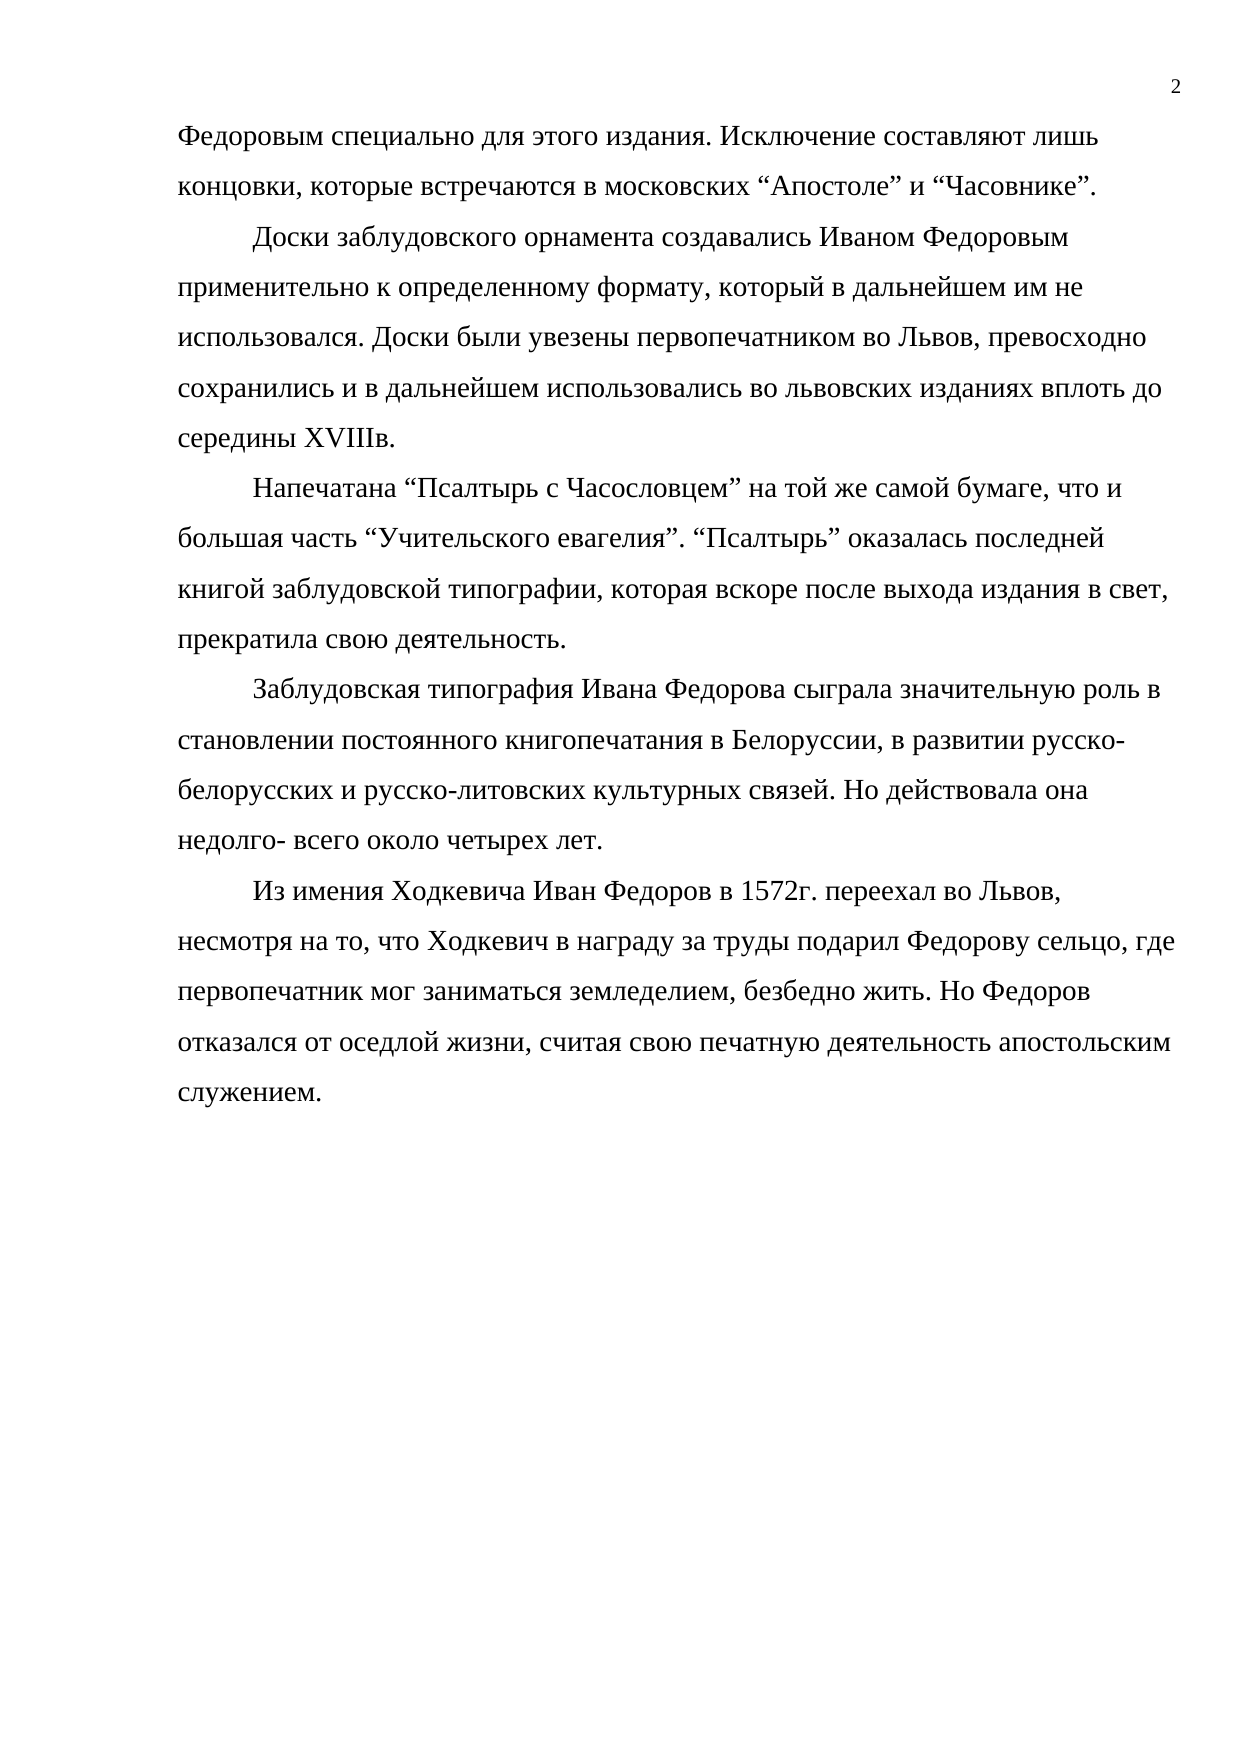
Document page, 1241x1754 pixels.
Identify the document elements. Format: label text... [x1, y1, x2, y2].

text Заблудовская типография Ивана Федорова сыграла значительную роль в становлении постоянного книгопечатания в Белоруссии, в развитии русско-белорусских и русско-литовских культурных связей. Но действовала она недолго- всего около четырех лет. [177, 672, 1181, 856]
text Доски заблудовского орнамента создавались Иваном Федоровым применительно к определенному формату, который в дальнейшем им не использовался. Доски были увезены первопечатником во Львов, превосходно сохранились и в дальнейшем использовались во львовских изданиях вплоть до середины XVIIIв. [177, 219, 1181, 453]
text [177, 118, 1181, 202]
text Из имения Ходкевича Иван Федоров в 1572г. переехал во Львов, несмотря на то, что Ходкевич в награду за труды подарил Федорову сельцо, где первопечатник мог заниматься земледелием, безбедно жить. Но Федоров отказался от оседлой жизни, считая свою печатную деятельность апостольским служением. [177, 873, 1181, 1108]
text Напечатана “Псалтырь с Часословцем” на той же самой бумаге, что и большая часть “Учительского евагелия”. “Псалтырь” оказалась последней книгой заблудовской типографии, которая вскоре после выхода издания в свет, прекратила свою деятельность. [177, 470, 1181, 655]
